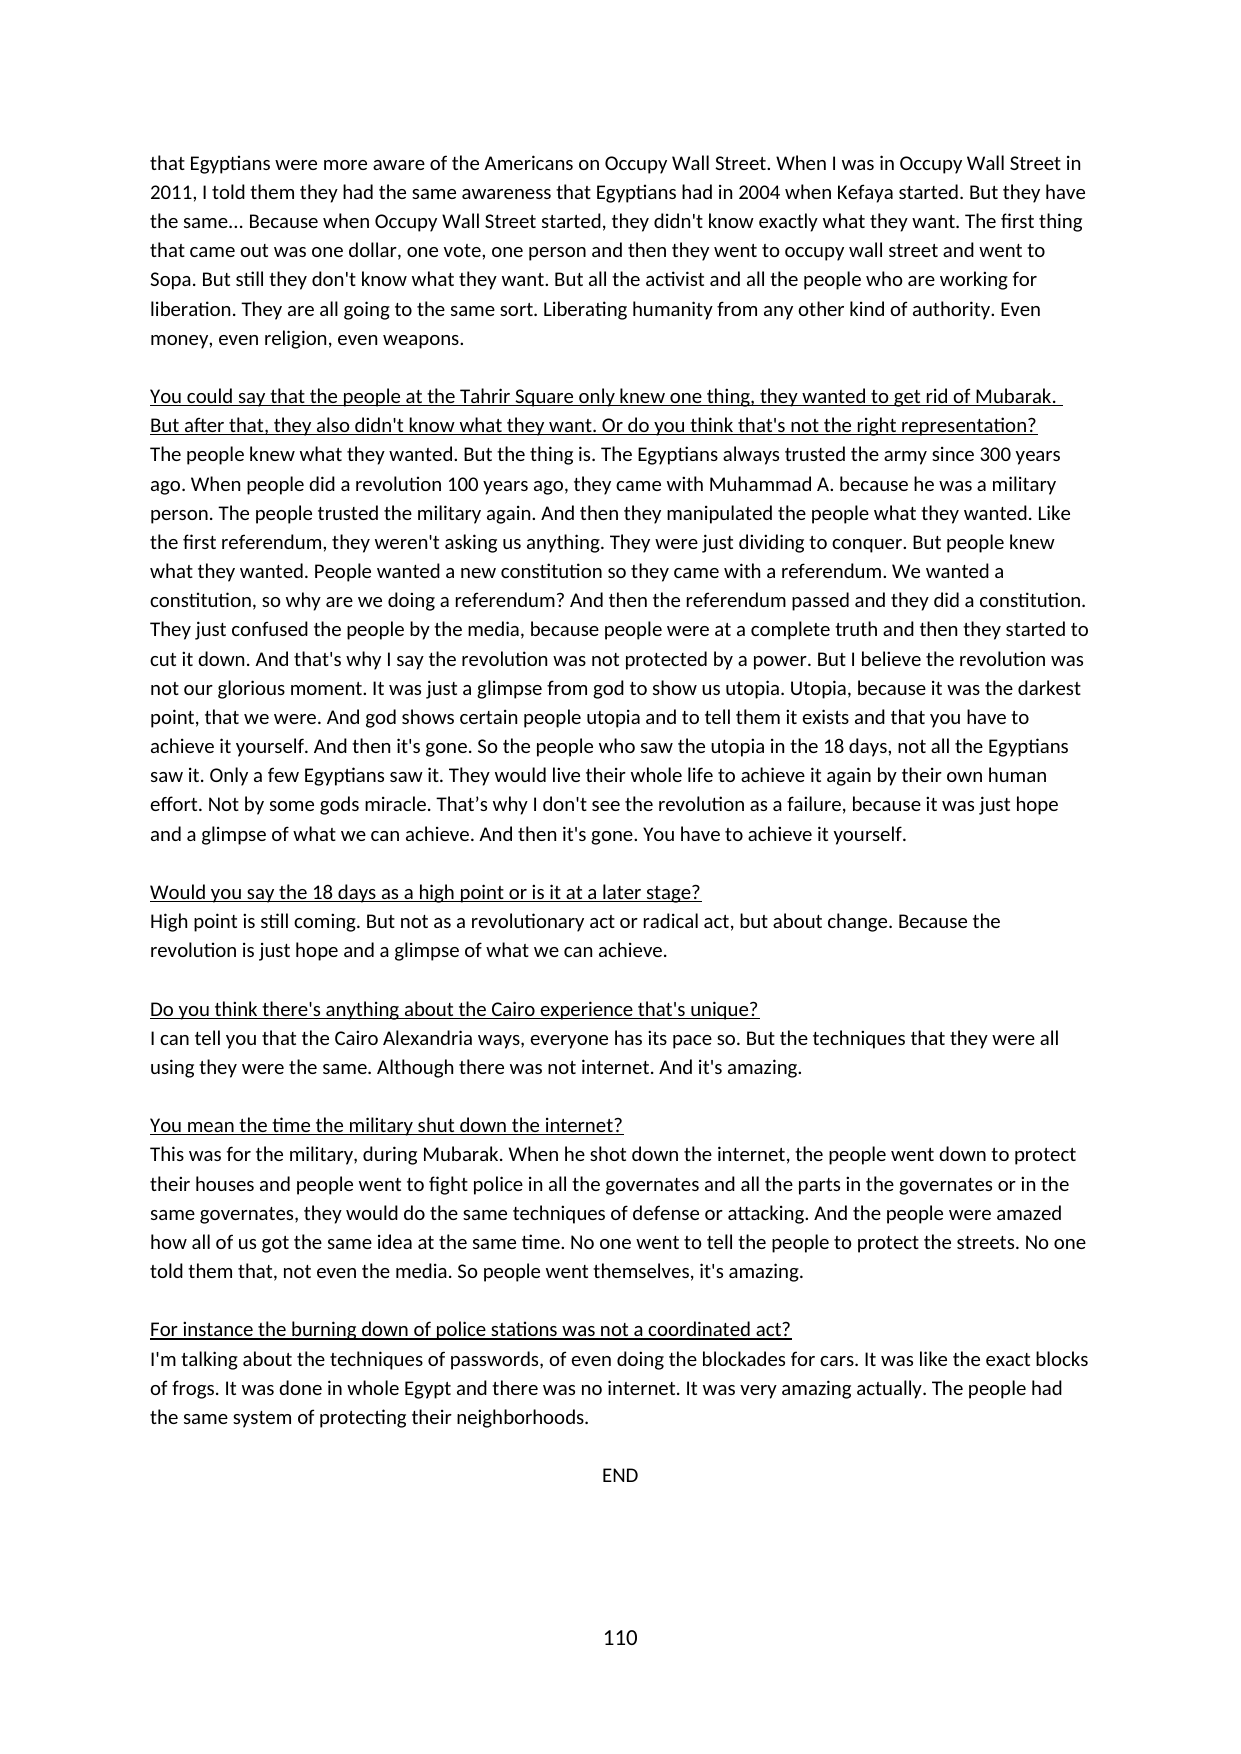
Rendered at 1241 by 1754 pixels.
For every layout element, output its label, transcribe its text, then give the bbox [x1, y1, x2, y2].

text High point is still coming. But not as a revolutionary act or radical act, but about change. Because the revolution is just hope and a glimpse of what we can achieve. [150, 908, 1090, 963]
text Would you say the 18 days as a high point or is it at a later stage? [150, 879, 1090, 904]
text The people knew what they wanted. But the thing is. The Egyptians always trusted the army since 300 years ago. When people did a revolution 100 years ago, they came with Muhammad A. because he was a military person. The people trusted the military again. And then they manipulated the people what they wanted. Like the first referendum, they weren't asking us anything. They were just dividing to conquer. But people knew what they wanted. People wanted a new constitution so they came with a referendum. We wanted a constitution, so why are we doing a referendum? And then the referendum passed and they did a constitution. They just confused the people by the media, because people were at a complete truth and then they started to cut it down. And that's why I say the revolution was not protected by a power. But I believe the revolution was not our glorious moment. It was just a glimpse from god to show us utopia. Utopia, because it was the darkest point, that we were. And god shows certain people utopia and to tell them it exists and that you have to achieve it yourself. And then it's gone. So the people who saw the utopia in the 18 days, not all the Egyptians saw it. Only a few Egyptians saw it. They would live their whole life to achieve it again by their own human effort. Not by some gods miracle. That’s why I don't see the revolution as a failure, because it was just hope and a glimpse of what we can achieve. And then it's gone. You have to achieve it yourself. [150, 442, 1090, 846]
text I'm talking about the techniques of passwords, of even doing the blockades for cars. It was like the exact blocks of frogs. It was done in whole Egypt and there was no internet. It was very amazing actually. The people had the same system of protecting their neighborhoods. [150, 1346, 1090, 1429]
text For instance the burning down of police stations was not a coordinated act? [150, 1317, 1090, 1342]
text END [150, 1462, 1090, 1488]
text This was for the military, during Mubarak. When he shot down the internet, the people went down to protect their houses and people went to fight police in all the governates and all the parts in the governates or in the same governates, they would do the same techniques of defense or attacking. And the people were amazed how all of us got the same idea at the same time. No one went to tell the people to protect the streets. No one told them that, not even the media. So people went themselves, it's amazing. [150, 1142, 1090, 1284]
text I can tell you that the Cairo Alexandria ways, everyone has its pace so. But the techniques that they were all using they were the same. Although there was not internet. And it's amazing. [150, 1025, 1090, 1079]
text You could say that the people at the Tahrir Square only knew one thing, they wanted to get rid of Mubarak. But after that, they also didn't know what they want. Or do you think that's not the right representation? [150, 383, 1090, 438]
text Do you think there's anything about the Cairo experience that's unique? [150, 996, 1090, 1021]
text You mean the time the military shut down the internet? [150, 1112, 1090, 1138]
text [150, 150, 1090, 350]
